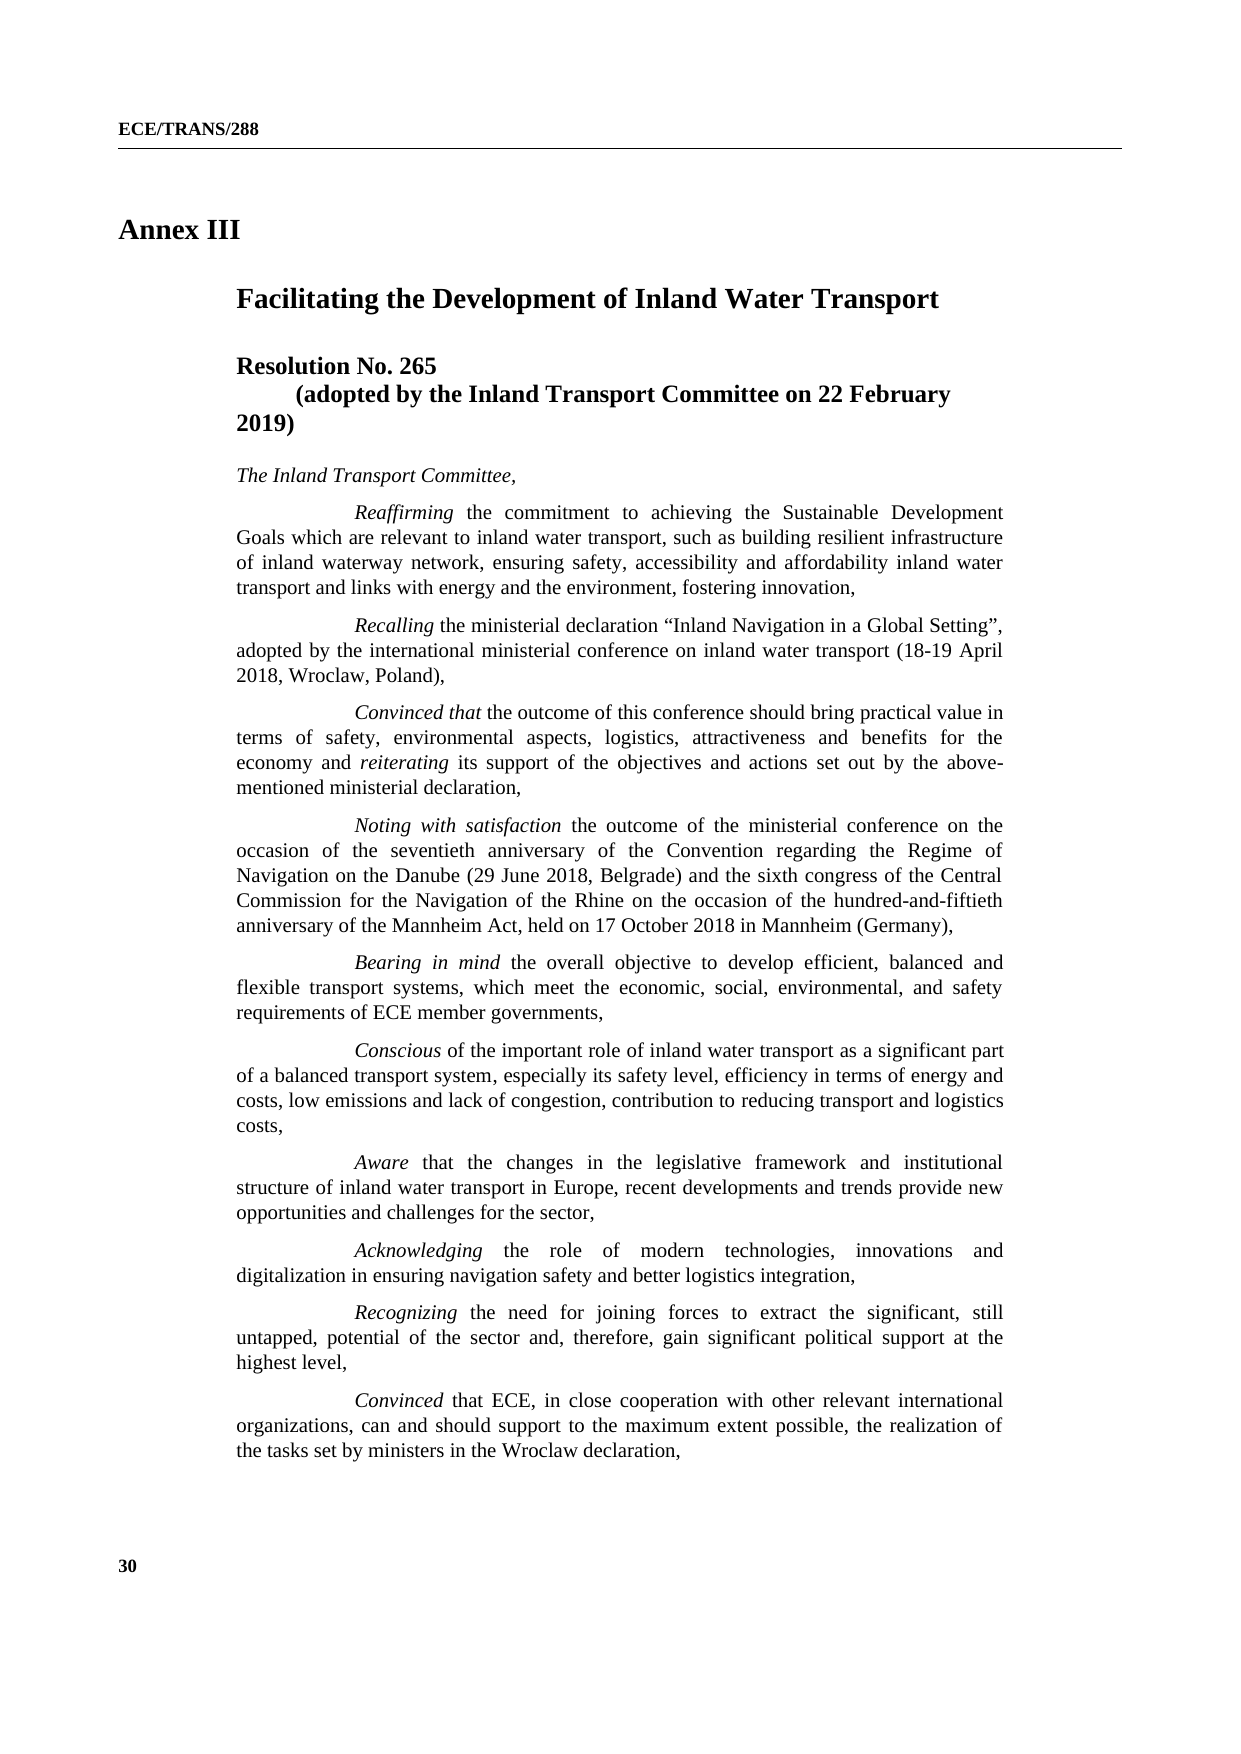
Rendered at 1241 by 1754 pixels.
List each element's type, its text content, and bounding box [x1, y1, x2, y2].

text Recalling the ministerial declaration “Inland Navigation in a Global Setting”, adopted by the international ministerial conference on inland water transport (18-19 April 2018, Wroclaw, Poland), [236, 612, 1004, 687]
text Noting with satisfaction the outcome of the ministerial conference on the occasion of the seventieth anniversary of the Convention regarding the Regime of Navigation on the Danube (29 June 2018, Belgrade) and the sixth congress of the Central Commission for the Navigation of the Rhine on the occasion of the hundred-and-fiftieth anniversary of the Mannheim Act, held on 17 October 2018 in Mannheim (Germany), [236, 812, 1004, 937]
text Reaffirming the commitment to achieving the Sustainable Development Goals which are relevant to inland water transport, such as building resilient infrastructure of inland waterway network, ensuring safety, accessibility and affordability inland water transport and links with energy and the environment, fostering innovation, [236, 499, 1004, 599]
text Annex III [118, 215, 1004, 246]
text Convinced that the outcome of this conference should bring practical value in terms of safety, environmental aspects, logistics, attractiveness and benefits for the economy and reiterating its support of the objectives and actions set out by the above-mentioned ministerial declaration, [236, 699, 1004, 799]
text Resolution No. 265 (adopted by the Inland Transport Committee on 22 February 2019) [118, 352, 1004, 437]
text Aware that the changes in the legislative framework and institutional structure of inland water transport in Europe, recent developments and trends provide new opportunities and challenges for the sector, [236, 1149, 1004, 1224]
text The Inland Transport Committee, [236, 462, 1004, 487]
text Facilitating the Development of Inland Water Transport [118, 283, 1004, 315]
text Bearing in mind the overall objective to develop efficient, balanced and flexible transport systems, which meet the economic, social, environmental, and safety requirements of ECE member governments, [236, 949, 1004, 1024]
text Convinced that ECE, in close cooperation with other relevant international organizations, can and should support to the maximum extent possible, the realization of the tasks set by ministers in the Wroclaw declaration, [236, 1387, 1004, 1462]
text Conscious of the important role of inland water transport as a significant part of a balanced transport system, especially its safety level, efficiency in terms of energy and costs, low emissions and lack of congestion, contribution to reducing transport and logistics costs, [236, 1037, 1004, 1137]
text Recognizing the need for joining forces to extract the significant, still untapped, potential of the sector and, therefore, gain significant political support at the highest level, [236, 1299, 1004, 1374]
text Acknowledging the role of modern technologies, innovations and digitalization in ensuring navigation safety and better logistics integration, [236, 1237, 1004, 1287]
